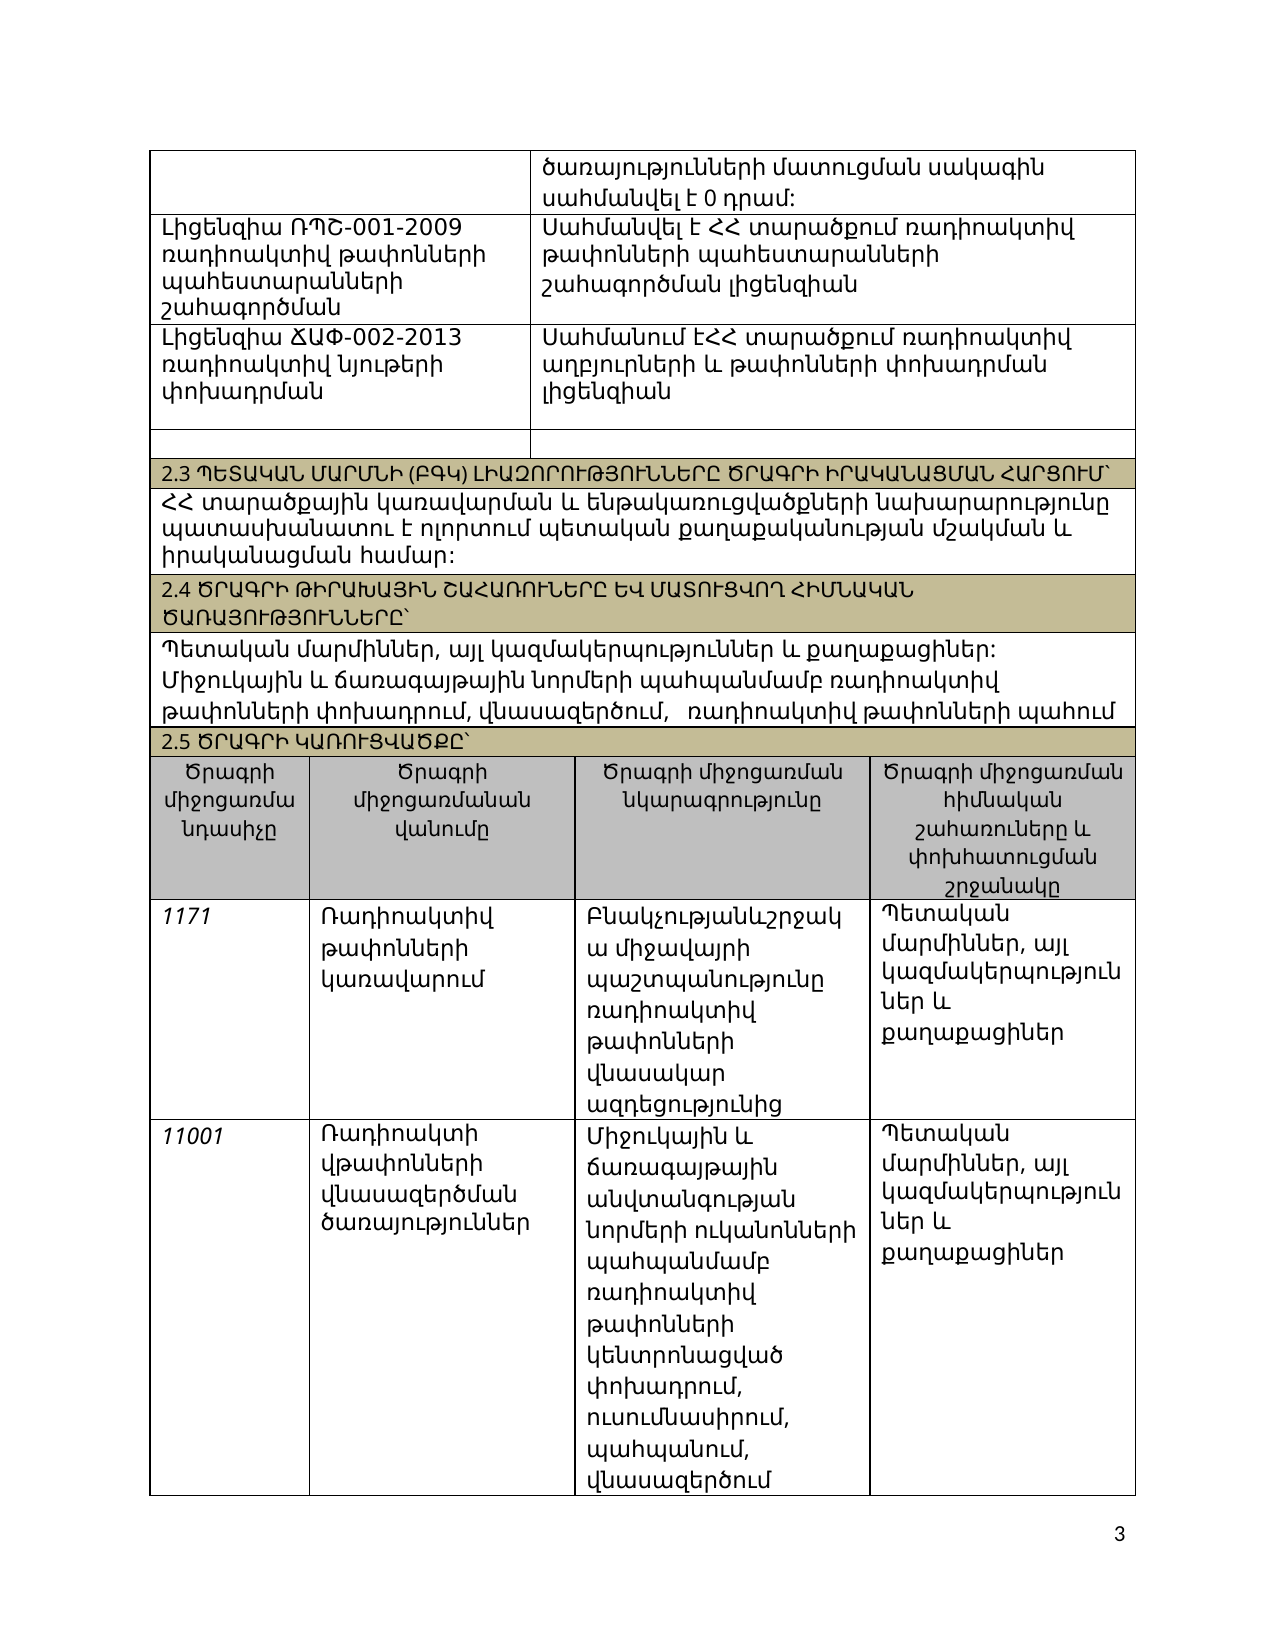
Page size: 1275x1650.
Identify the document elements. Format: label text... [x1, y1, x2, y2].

table_cell 11001 [151, 1120, 309, 1495]
table_cell Սահմանում էՀՀ տարածքում ռադիոակտիվ աղբյուրների և թափոնների փոխադրման լիցենզիան [531, 325, 1135, 429]
table_cell Պետական մարմիններ, այլ կազմակերպություններ և քաղաքացիներ: Միջուկային և ճառագայթային նորմերի պահպանմամբ ռադիոակտիվ թափոնների փոխադրում, վնասազերծում, ռադիոակտիվ թափոնների պահում [151, 633, 1135, 726]
table_cell Ռադիոակտի վթափոնների վնասազերծման ծառայություններ [310, 1120, 574, 1495]
table_cell Պետական մարմիններ, այլ կազմակերպություններ և քաղաքացիներ [871, 1120, 1135, 1495]
table_cell Ծրագրի միջոցառմանդասիչը [151, 757, 309, 899]
table_cell Ծրագրի միջոցառմանան վանումը [310, 757, 574, 899]
table_cell [531, 430, 1135, 458]
table_cell Ծրագրի միջոցառման հիմնական շահառուները և փոխհատուցման շրջանակը [871, 757, 1135, 899]
table_cell 2.3 ՊԵՏԱԿԱՆ ՄԱՐՄՆԻ (ԲԳԿ) ԼԻԱԶՈՐՈՒԹՅՈՒՆՆԵՐԸ ԾՐԱԳՐԻ ԻՐԱԿԱՆԱՑՄԱՆ ՀԱՐՑՈՒՄ` [151, 459, 1135, 488]
table_cell Ռադիոակտիվ թափոնների կառավարում [310, 900, 574, 1119]
table_cell ՀՀ տարածքային կառավարման և ենթակառուցվածքների նախարարությունը պատասխանատու է ոլորտում պետական քաղաքականության մշակման և իրականացման համար: [151, 489, 1135, 574]
table_cell 2.5 ԾՐԱԳՐԻ ԿԱՌՈՒՑՎԱԾՔԸ՝ [151, 728, 1135, 756]
table_cell Սահմանվել է ՀՀ տարածքում ռադիոակտիվ թափոնների պահեստարանների շահագործման լիցենզիան [531, 215, 1135, 323]
table_cell Լիցենզիա ՌՊՇ-001-2009 ռադիոակտիվ թափոնների պահեստարանների շահագործման [151, 215, 530, 323]
table_cell Միջուկային և ճառագայթային անվտանգության նորմերի ուկանոնների պահպանմամբ ռադիոակտիվ թափոնների կենտրոնացված փոխադրում, ուսումնասիրում, պահպանում, վնասազերծում [576, 1120, 869, 1495]
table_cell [531, 151, 1135, 213]
table_cell [151, 430, 530, 458]
table_cell Պետական մարմիններ, այլ կազմակերպություններ և քաղաքացիներ [871, 900, 1135, 1119]
table_cell 1171 [151, 900, 309, 1119]
table_cell Լիցենզիա ՃԱՓ-002-2013 ռադիոակտիվ նյութերի փոխադրման [151, 325, 530, 429]
table_cell Բնակչությանևշրջակա միջավայրի պաշտպանությունը ռադիոակտիվ թափոնների վնասակար ազդեցությունից [576, 900, 869, 1119]
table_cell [151, 151, 530, 213]
table_cell Ծրագրի միջոցառման նկարագրությունը [576, 757, 869, 899]
table_cell 2.4 ԾՐԱԳՐԻ ԹԻՐԱԽԱՅԻՆ ՇԱՀԱՌՈՒՆԵՐԸ ԵՎ ՄԱՏՈՒՑՎՈՂ ՀԻՄՆԱԿԱՆ ԾԱՌԱՅՈՒԹՅՈՒՆՆԵՐԸ՝ [151, 575, 1135, 632]
